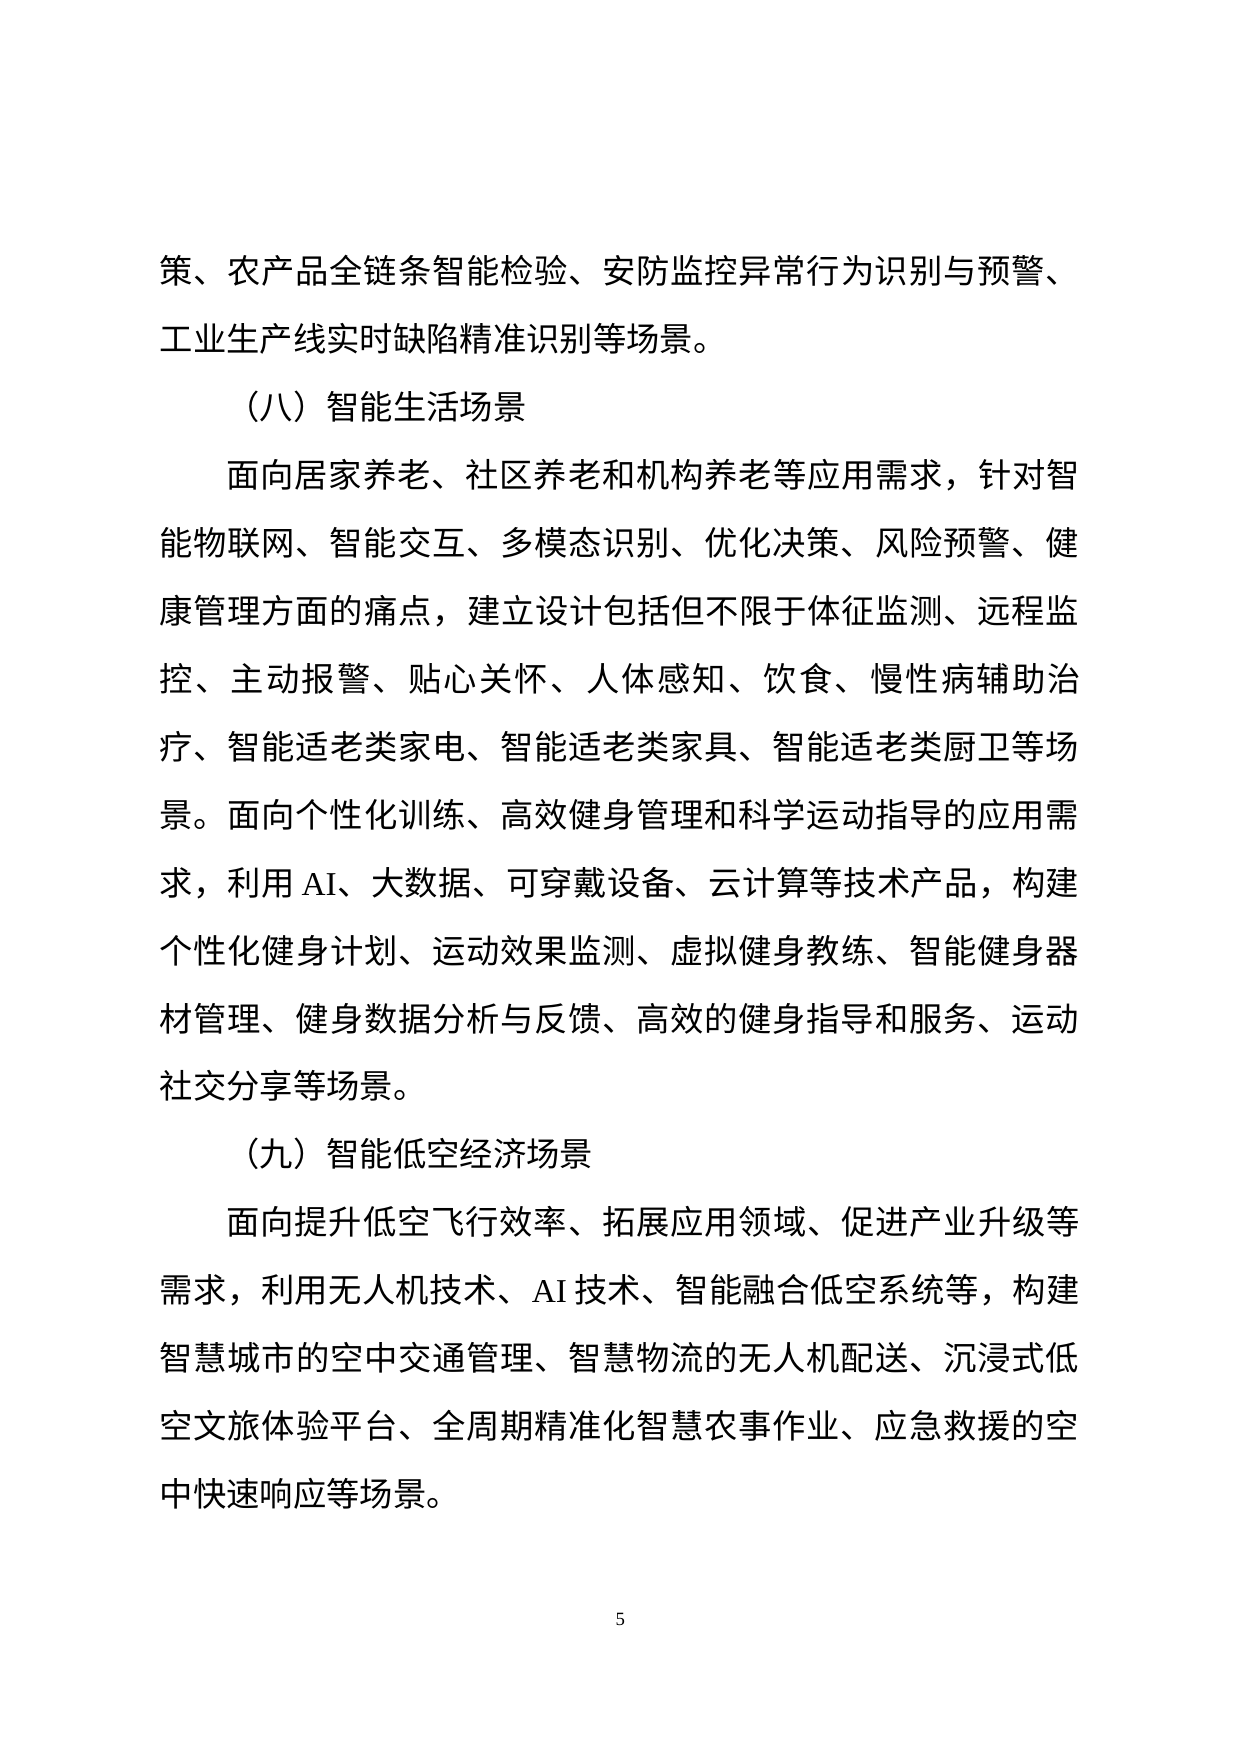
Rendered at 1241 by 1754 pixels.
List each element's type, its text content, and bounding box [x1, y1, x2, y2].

text （九）智能低空经济场景 [159, 1118, 1081, 1186]
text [159, 235, 1081, 371]
text 面向居家养老、社区养老和机构养老等应用需求，针对智能物联网、智能交互、多模态识别、优化决策、风险预警、健康管理方面的痛点，建立设计包括但不限于体征监测、远程监控、主动报警、贴心关怀、人体感知、饮食、慢性病辅助治疗、智能适老类家电、智能适老类家具、智能适老类厨卫等场景。面向个性化训练、高效健身管理和科学运动指导的应用需求，利用AI、大数据、可穿戴设备、云计算等技术产品，构建个性化健身计划、运动效果监测、虚拟健身教练、智能健身器材管理、健身数据分析与反馈、高效的健身指导和服务、运动社交分享等场景。 [159, 439, 1081, 1118]
text （八）智能生活场景 [159, 371, 1081, 439]
text 面向提升低空飞行效率、拓展应用领域、促进产业升级等需求，利用无人机技术、AI技术、智能融合低空系统等，构建智慧城市的空中交通管理、智慧物流的无人机配送、沉浸式低空文旅体验平台、全周期精准化智慧农事作业、应急救援的空中快速响应等场景。 [159, 1186, 1081, 1526]
